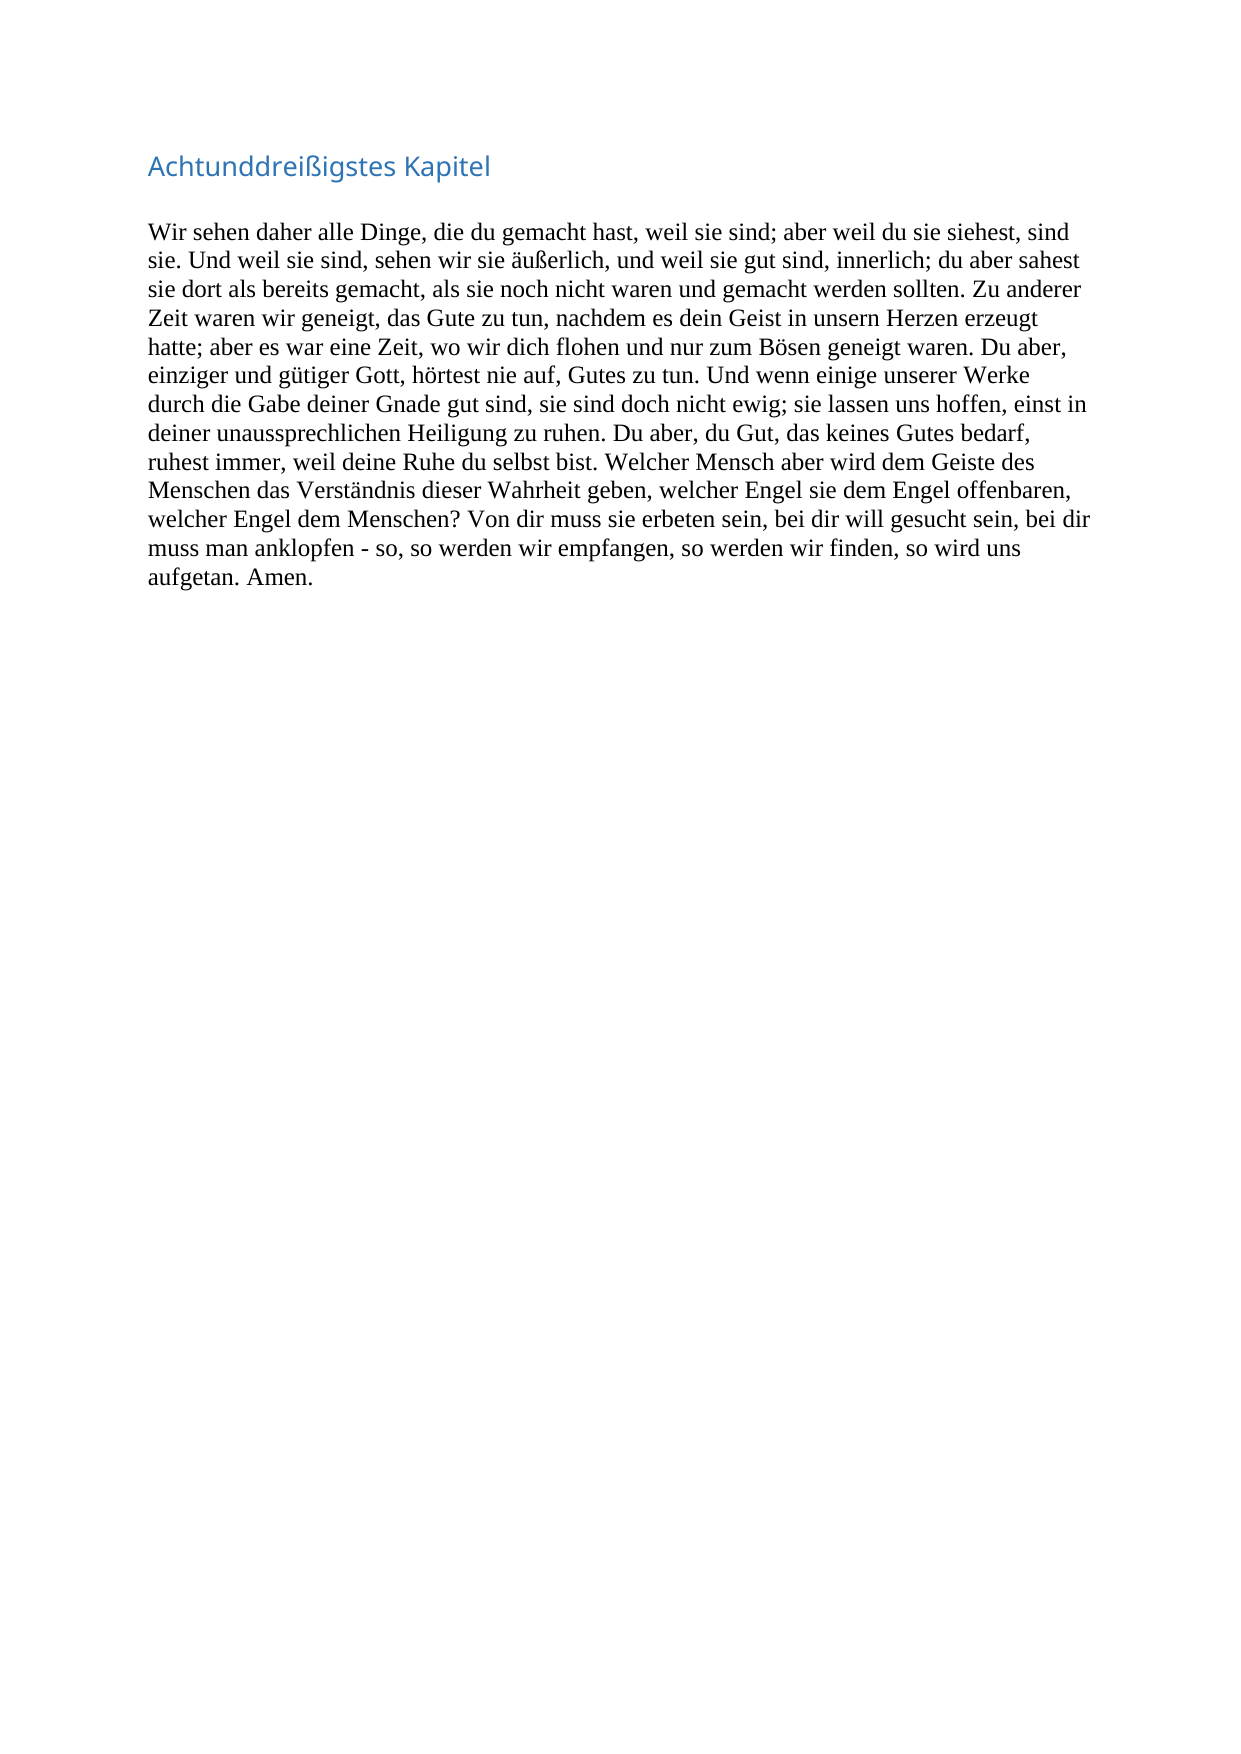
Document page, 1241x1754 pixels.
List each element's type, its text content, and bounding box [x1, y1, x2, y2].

subtitle Achtunddreißigstes Kapitel [148, 148, 1093, 184]
text Wir sehen daher alle Dinge, die du gemacht hast, weil sie sind; aber weil du sie siehest, sind sie. Und weil sie sind, sehen wir sie äußerlich, und weil sie gut sind, innerlich; du aber sahest sie dort als bereits gemacht, als sie noch nicht waren und gemacht werden sollten. Zu anderer Zeit waren wir geneigt, das Gute zu tun, nachdem es dein Geist in unsern Herzen erzeugt hatte; aber es war eine Zeit, wo wir dich flohen und nur zum Bösen geneigt waren. Du aber, einziger und gütiger Gott, hörtest nie auf, Gutes zu tun. Und wenn einige unserer Werke durch die Gabe deiner Gnade gut sind, sie sind doch nicht ewig; sie lassen uns hoffen, einst in deiner unaussprechlichen Heiligung zu ruhen. Du aber, du Gut, das keines Gutes bedarf, ruhest immer, weil deine Ruhe du selbst bist. Welcher Mensch aber wird dem Geiste des Menschen das Verständnis dieser Wahrheit geben, welcher Engel sie dem Engel offenbaren, welcher Engel dem Menschen? Von dir muss sie erbeten sein, bei dir will gesucht sein, bei dir muss man anklopfen - so, so werden wir empfangen, so werden wir finden, so wird uns aufgetan. Amen. [148, 217, 1093, 590]
